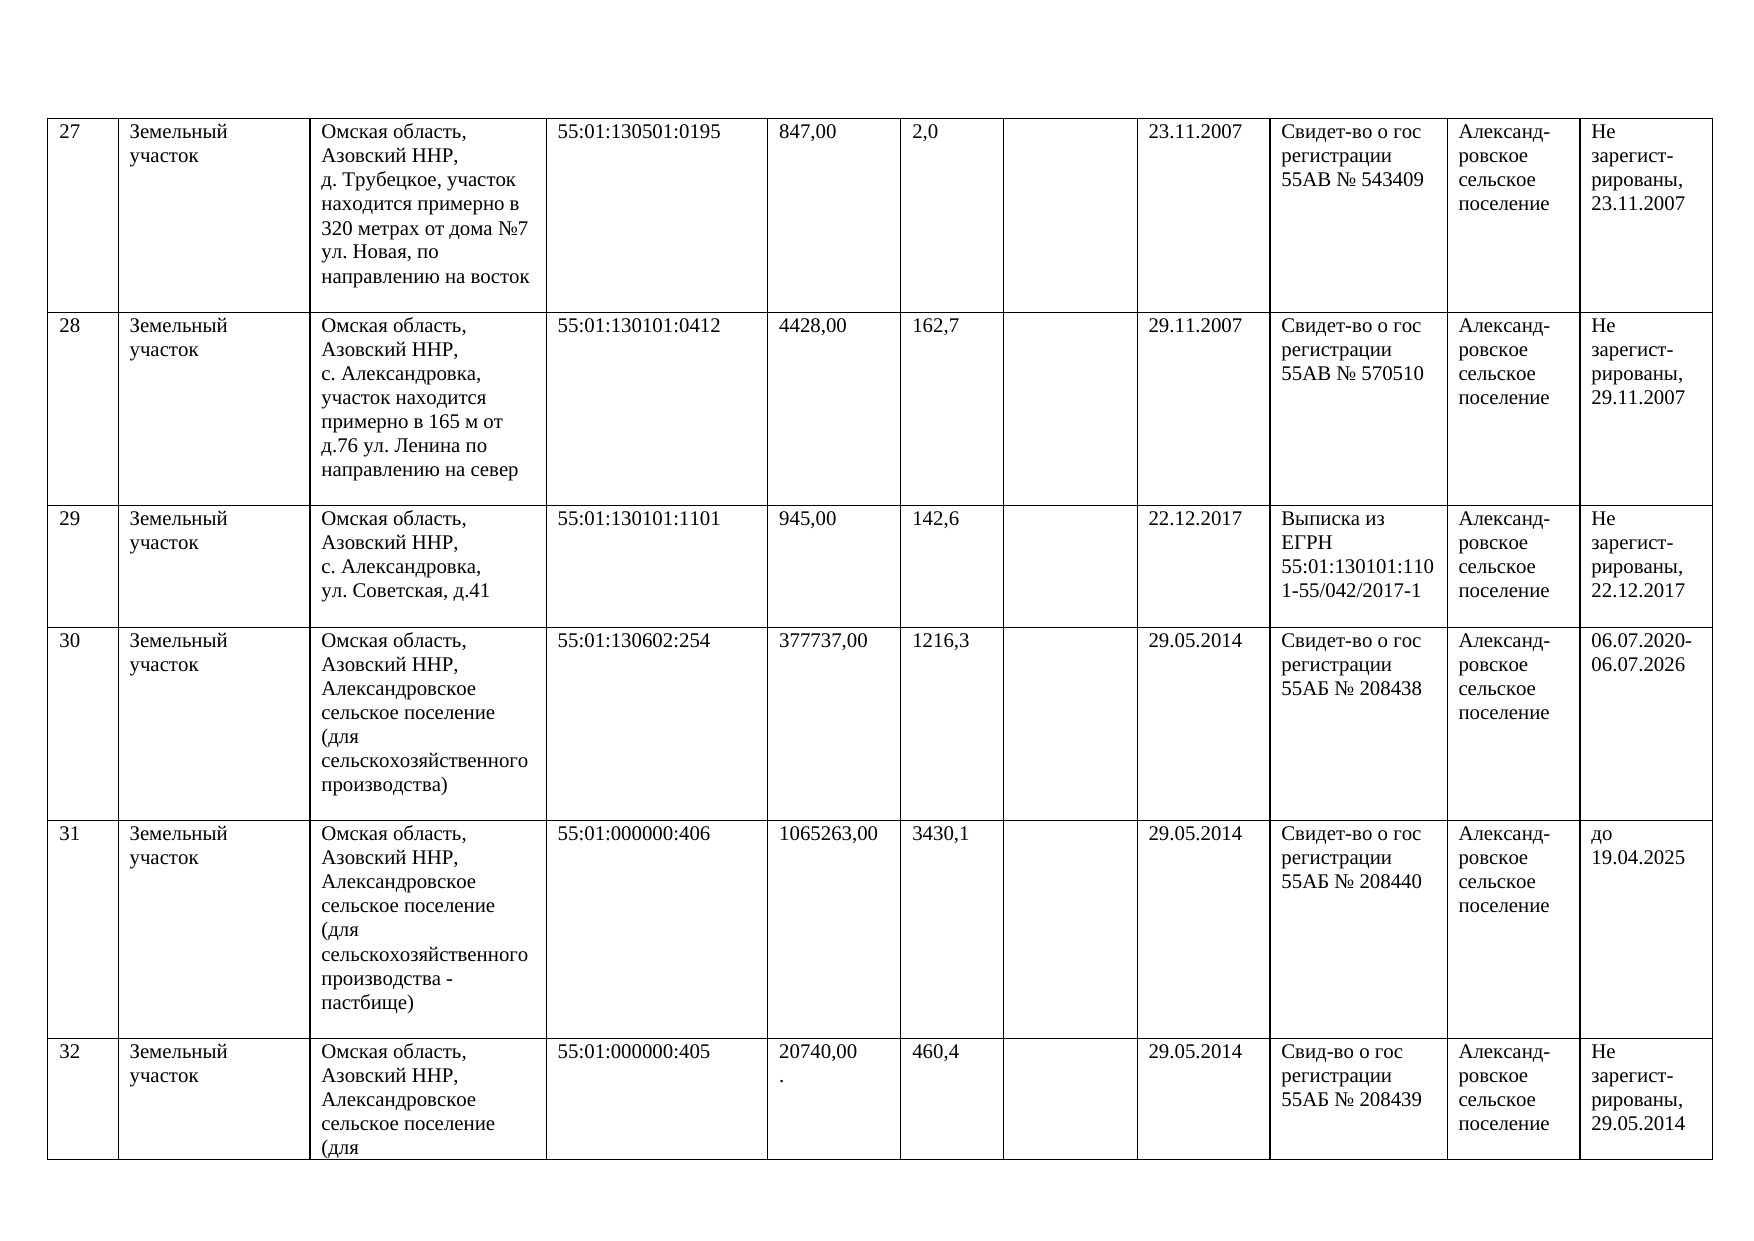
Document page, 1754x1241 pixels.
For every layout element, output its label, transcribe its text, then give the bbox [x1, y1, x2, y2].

table_cell Земельный участок [119, 313, 309, 505]
table_cell [1004, 821, 1137, 1038]
table_cell 1216,3 [901, 628, 1003, 820]
table_cell Выписка из ЕГРН 55:01:130101:1101-55/042/2017-1 [1271, 506, 1447, 627]
table_cell 2,0 [901, 119, 1003, 312]
table_cell Омская область, Азовский ННР, Александровское сельское поселение (для сельскохозяйственного производства) [311, 628, 546, 820]
table_cell 29.11.2007 [1138, 313, 1269, 505]
table_cell Александ-ровское сельское поселение [1448, 313, 1579, 505]
table_cell 23.11.2007 [1138, 119, 1269, 312]
table_cell 22.12.2017 [1138, 506, 1269, 627]
table_cell 142,6 [901, 506, 1003, 627]
table_cell Земельный участок [119, 1039, 309, 1159]
table_cell 55:01:130602:254 [547, 628, 767, 820]
table_cell 460,4 [901, 1039, 1003, 1159]
table_cell 162,7 [901, 313, 1003, 505]
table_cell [1581, 1039, 1712, 1159]
table_cell Земельный участок [119, 506, 309, 627]
table_cell 3430,1 [901, 821, 1003, 1038]
table_cell 29.05.2014 [1138, 1039, 1269, 1159]
table_cell 945,00 [768, 506, 900, 627]
table_cell Свидет-во о гос регистрации 55АВ № 543409 [1271, 119, 1447, 312]
table_cell Свидет-во о гос регистрации 55АБ № 208438 [1271, 628, 1447, 820]
table_cell 20740,00 . [768, 1039, 900, 1159]
table_cell 55:01:130501:0195 [547, 119, 767, 312]
table_cell [1004, 506, 1137, 627]
table_cell 28 [48, 313, 118, 505]
table_cell до 19.04.2025 [1581, 821, 1712, 1038]
table_cell 32 [48, 1039, 118, 1159]
table_cell 06.07.2020-06.07.2026 [1581, 628, 1712, 820]
table_cell 29.05.2014 [1138, 821, 1269, 1038]
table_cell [1271, 1039, 1447, 1159]
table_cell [311, 1039, 546, 1159]
table_cell Земельный участок [119, 628, 309, 820]
table_cell [1004, 1039, 1137, 1159]
table_cell Земельный участок [119, 821, 309, 1038]
table_cell Александ-ровское сельское поселение [1448, 821, 1579, 1038]
table_cell 4428,00 [768, 313, 900, 505]
table_cell 31 [48, 821, 118, 1038]
table_cell Не зарегист-рированы, 23.11.2007 [1581, 119, 1712, 312]
table_cell Омская область, Азовский ННР, с. Александровка, участок находится примерно в 165 м от д.76 ул. Ленина по направлению на север [311, 313, 546, 505]
table_cell 55:01:000000:406 [547, 821, 767, 1038]
table_cell Свидет-во о гос регистрации 55АВ № 570510 [1271, 313, 1447, 505]
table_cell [311, 119, 546, 312]
table_cell Не зарегист-рированы, 22.12.2017 [1581, 506, 1712, 627]
table_cell [1004, 119, 1137, 312]
table_cell 30 [48, 628, 118, 820]
table_cell Свидет-во о гос регистрации 55АБ № 208440 [1271, 821, 1447, 1038]
table_cell Не зарегист-рированы, 29.11.2007 [1581, 313, 1712, 505]
table_cell 55:01:130101:0412 [547, 313, 767, 505]
table_cell 55:01:000000:405 [547, 1039, 767, 1159]
table_cell Земельный участок [119, 119, 309, 312]
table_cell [1448, 1039, 1579, 1159]
table_cell 27 [48, 119, 118, 312]
table_cell 29 [48, 506, 118, 627]
table_cell [1004, 628, 1137, 820]
table_cell [1004, 313, 1137, 505]
table_cell Александ-ровское сельское поселение [1448, 506, 1579, 627]
table_cell 55:01:130101:1101 [547, 506, 767, 627]
table_cell 1065263,00 [768, 821, 900, 1038]
table_cell Омская область, Азовский ННР, с. Александровка, ул. Советская, д.41 [311, 506, 546, 627]
table_cell 29.05.2014 [1138, 628, 1269, 820]
table_cell Александ-ровское сельское поселение [1448, 628, 1579, 820]
table_cell 377737,00 [768, 628, 900, 820]
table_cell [1448, 119, 1579, 312]
table_cell Омская область, Азовский ННР, Александровское сельское поселение (для сельскохозяйственного производства -пастбище) [311, 821, 546, 1038]
table_cell 847,00 [768, 119, 900, 312]
